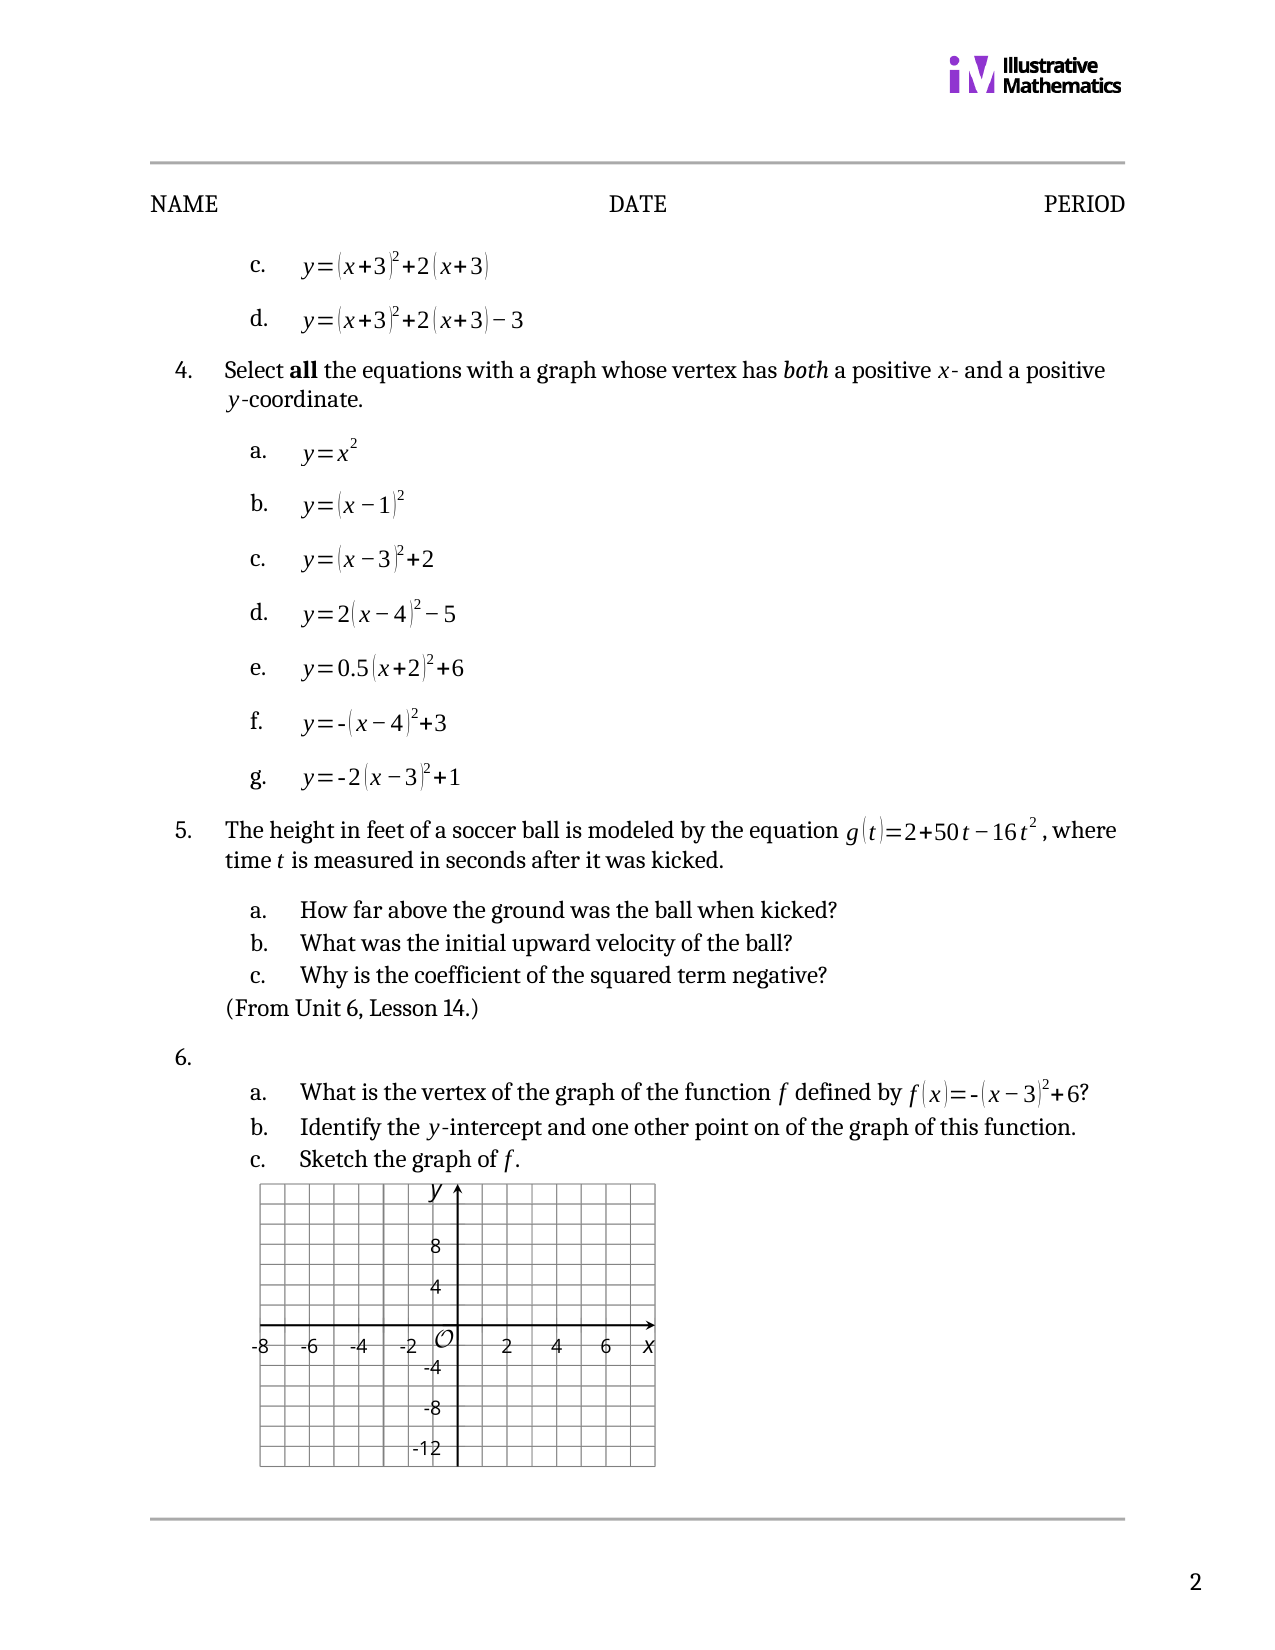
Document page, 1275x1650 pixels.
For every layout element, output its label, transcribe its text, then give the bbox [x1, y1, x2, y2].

list Sketch the graph of . [250, 1145, 1125, 1174]
list Why is the coefficient of the squared term negative? [250, 961, 1125, 990]
list (From Unit 6, Lesson 14.) [175, 993, 1125, 1022]
list What was the initial upward velocity of the ball? [250, 928, 1125, 957]
list How far above the ground was the ball when kicked? [250, 896, 1125, 925]
picture [949, 55, 1121, 93]
list Identify the -intercept and one other point on of the graph of this function. [250, 1113, 1125, 1142]
picture [243, 1177, 663, 1476]
list What is the vertex of the graph of the function defined by ? [250, 1076, 1125, 1109]
list The height in feet of a soccer ball is modeled by the equation , where time is measured in seconds after it was kicked. [175, 814, 1125, 875]
list Select all the equations with a graph whose vertex has both a positive - and a positive -coordinate. [175, 356, 1125, 414]
